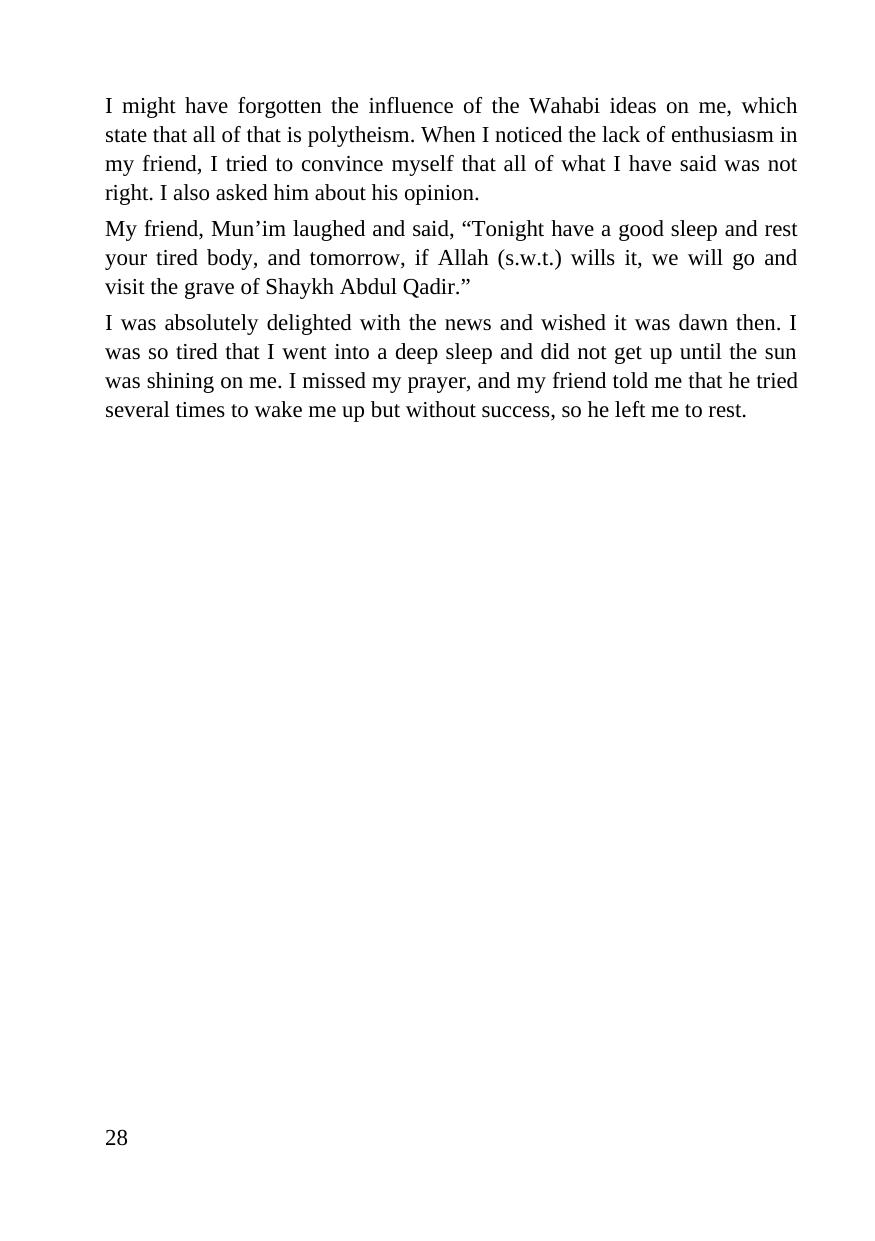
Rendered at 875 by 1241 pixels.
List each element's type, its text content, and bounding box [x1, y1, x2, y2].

text I was absolutely delighted with the news and wished it was dawn then. I was so tired that I went into a deep sleep and did not get up until the sun was shining on me. I missed my prayer, and my friend told me that he tried several times to wake me up but without success, so he left me to rest. [105, 307, 799, 423]
text My friend, Mun’im laughed and said, “Tonight have a good sleep and rest your tired body, and tomorrow, if Allah (s.w.t.) wills it, we will go and visit the grave of Shaykh Abdul Qadir.” [105, 213, 799, 300]
